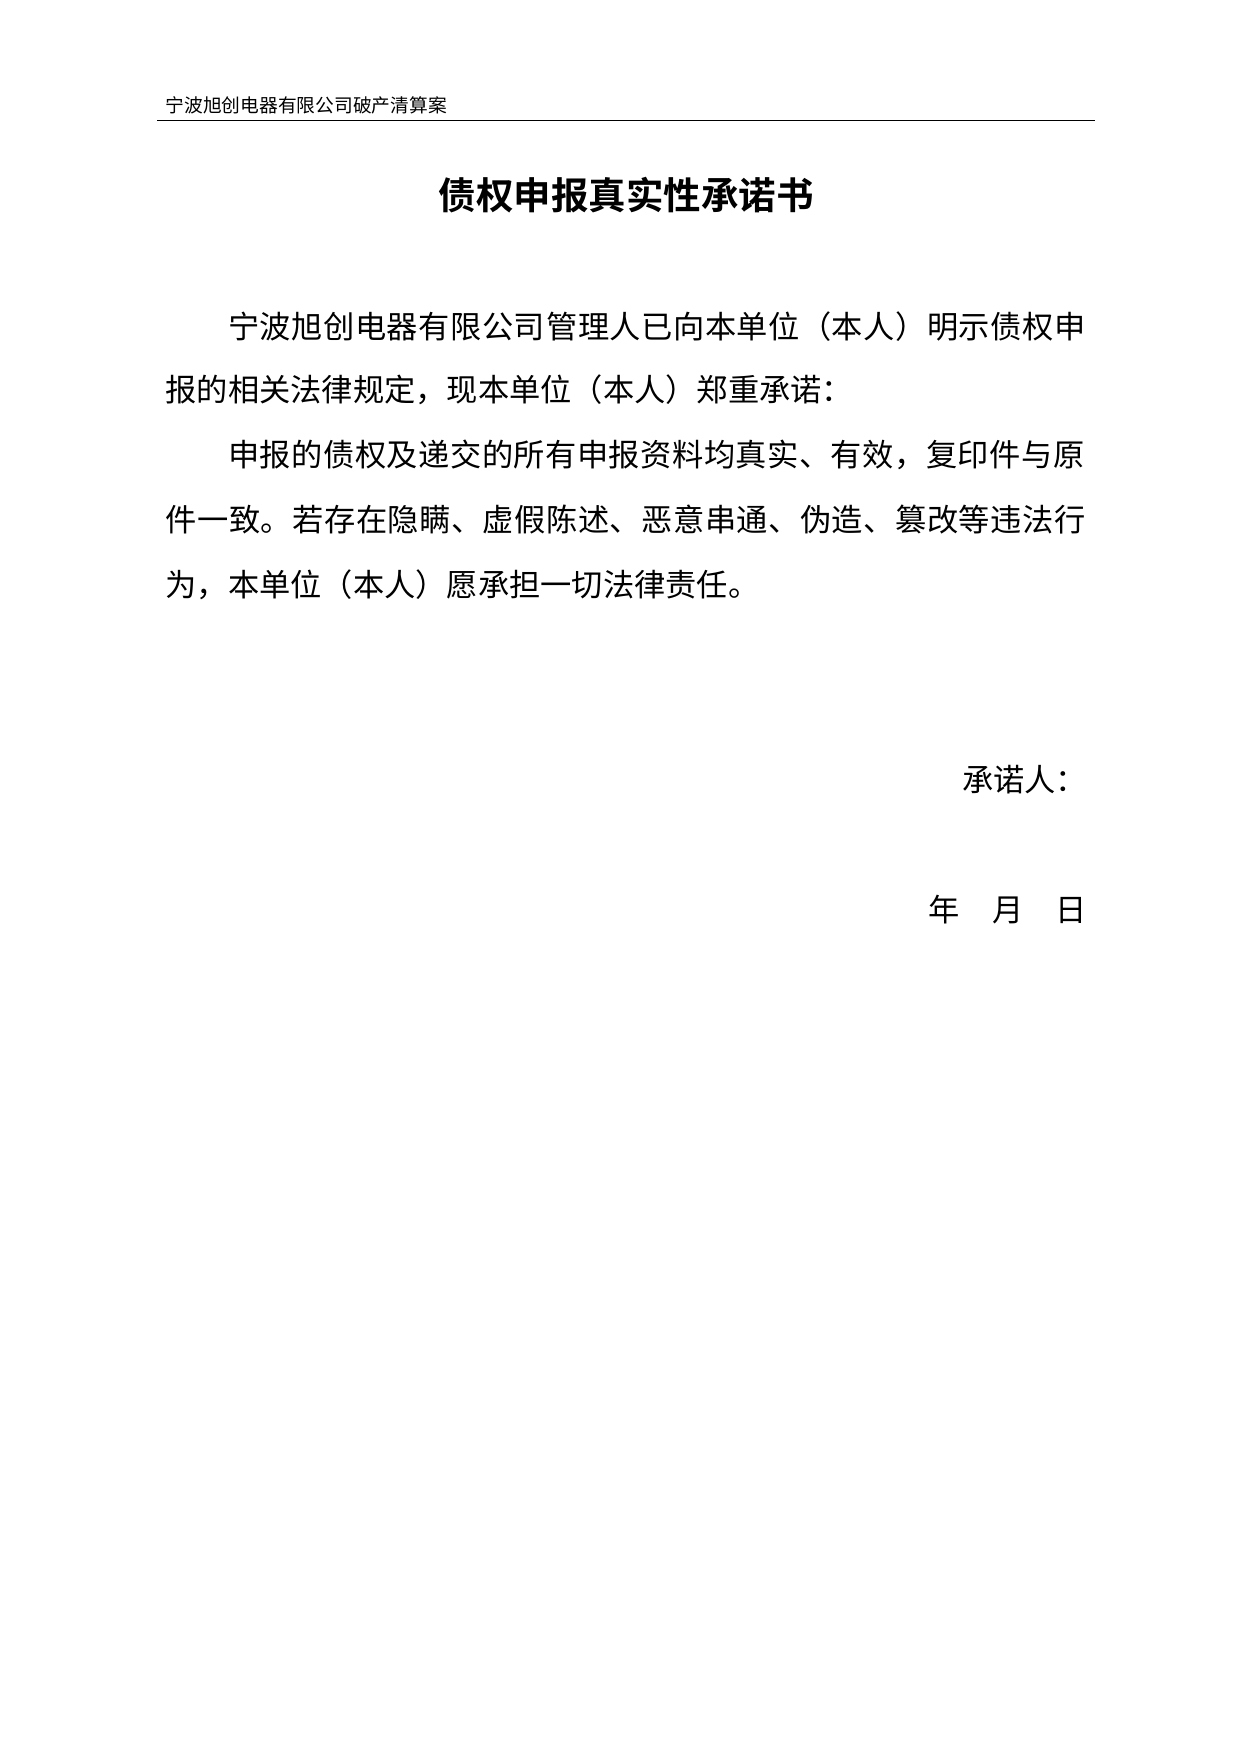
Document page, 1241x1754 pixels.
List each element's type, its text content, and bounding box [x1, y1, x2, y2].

text 债权申报真实性承诺书 [165, 162, 1087, 227]
text 年 月 日 [165, 877, 1087, 942]
text 宁波旭创电器有限公司管理人已向本单位（本人）明示债权申报的相关法律规定，现本单位（本人）郑重承诺： [165, 292, 1087, 422]
text 申报的债权及递交的所有申报资料均真实、有效，复印件与原件一致。若存在隐瞒、虚假陈述、恶意串通、伪造、篡改等违法行为，本单位（本人）愿承担一切法律责任。 [165, 422, 1087, 617]
text 承诺人： [165, 747, 1087, 812]
